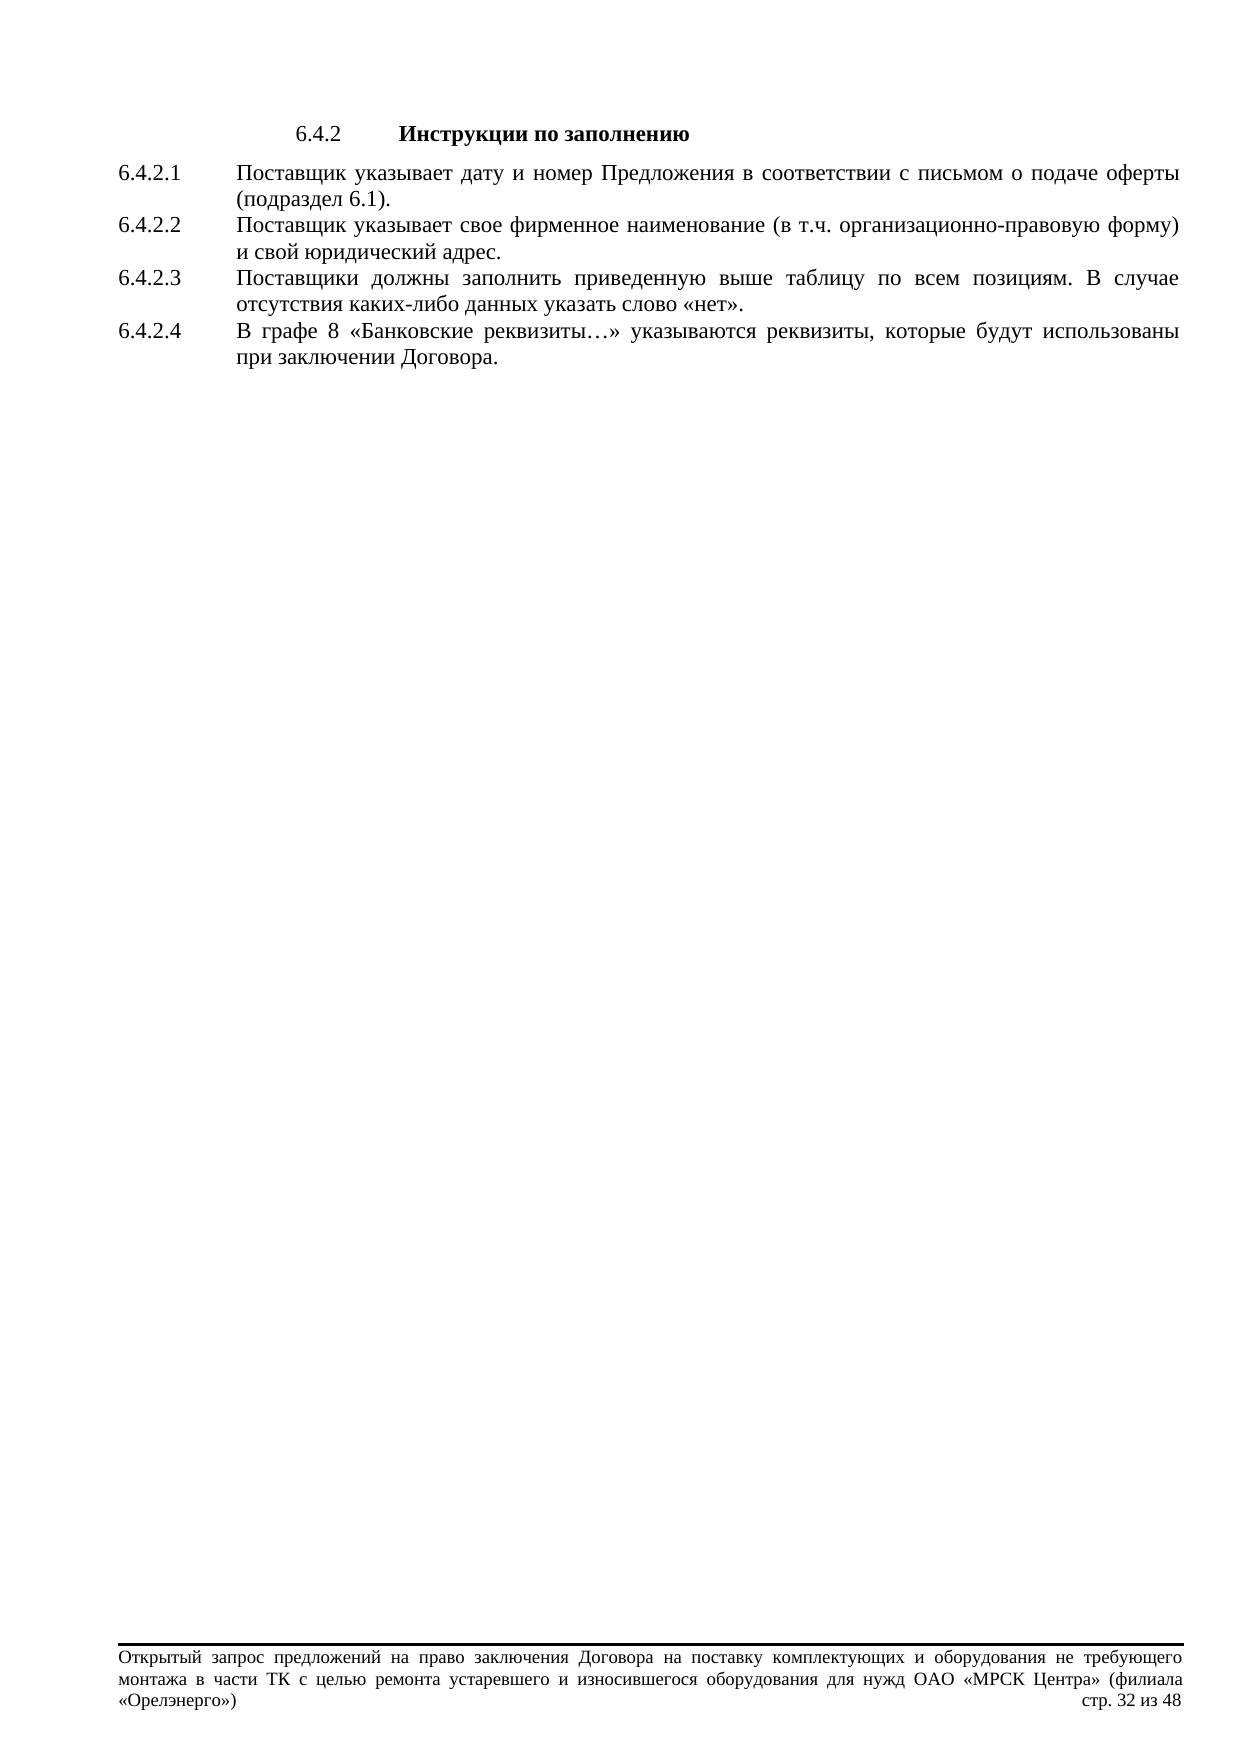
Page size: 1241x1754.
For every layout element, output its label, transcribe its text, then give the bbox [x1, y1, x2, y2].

text В графе 8 «Банковские реквизиты…» указываются реквизиты, которые будут использованы при заключении Договора. [118, 317, 1181, 369]
text Инструкции по заполнению [236, 120, 1181, 146]
text Поставщик указывает свое фирменное наименование (в т.ч. организационно-правовую форму) и свой юридический адрес. [118, 211, 1181, 264]
text Поставщики должны заполнить приведенную выше таблицу по всем позициям. В случае отсутствия каких-либо данных указать слово «нет». [118, 264, 1181, 317]
